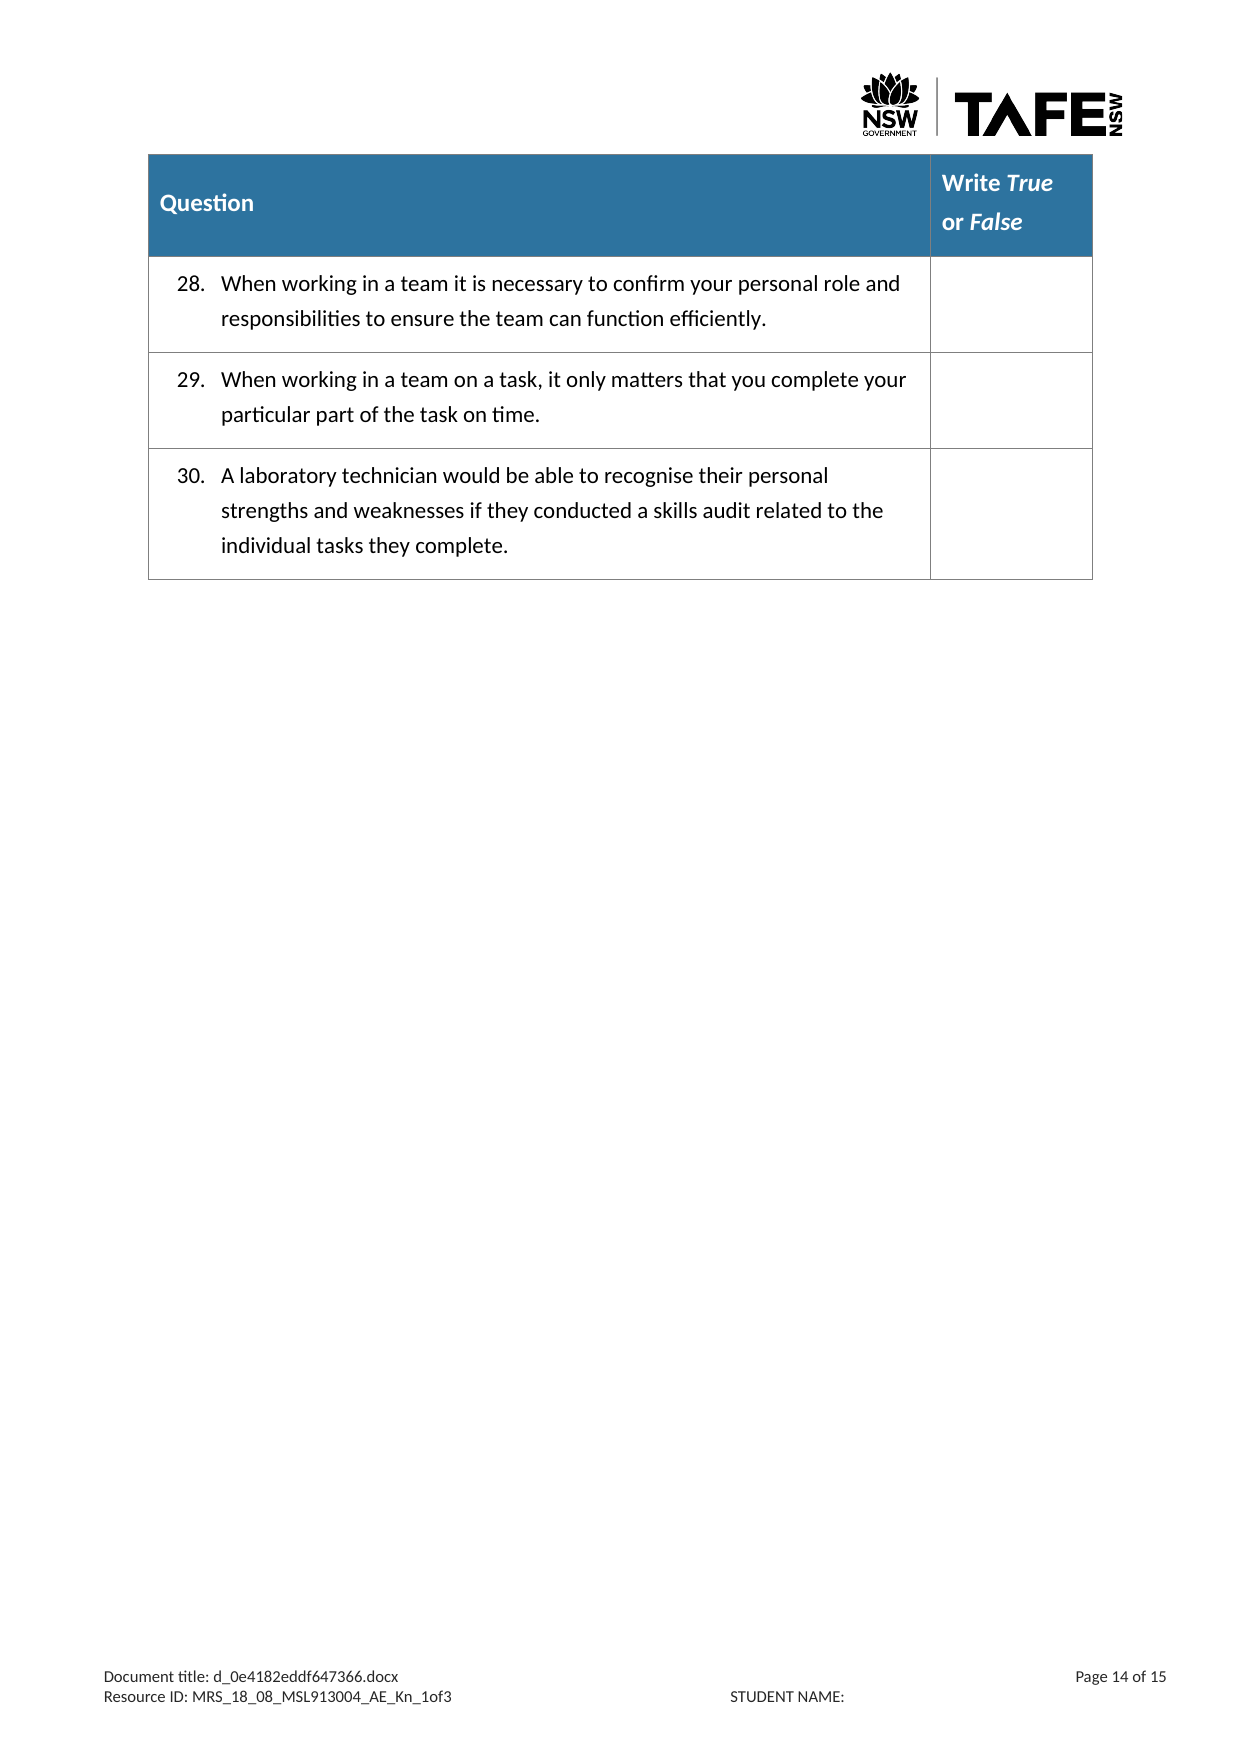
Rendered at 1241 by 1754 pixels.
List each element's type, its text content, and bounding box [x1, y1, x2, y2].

table_cell [931, 257, 1092, 352]
picture [861, 71, 1123, 137]
table_cell When working in a team on a task, it only matters that you complete your particular part of the task on time. [149, 353, 930, 448]
table_cell [931, 449, 1092, 579]
table_header Write True or False [931, 155, 1092, 256]
table_header Question [149, 155, 930, 256]
table_cell A laboratory technician would be able to recognise their personal strengths and weaknesses if they conducted a skills audit related to the individual tasks they complete. [149, 449, 930, 579]
table_cell When working in a team it is necessary to confirm your personal role and responsibilities to ensure the team can function efficiently. [149, 257, 930, 352]
table_cell [931, 353, 1092, 448]
